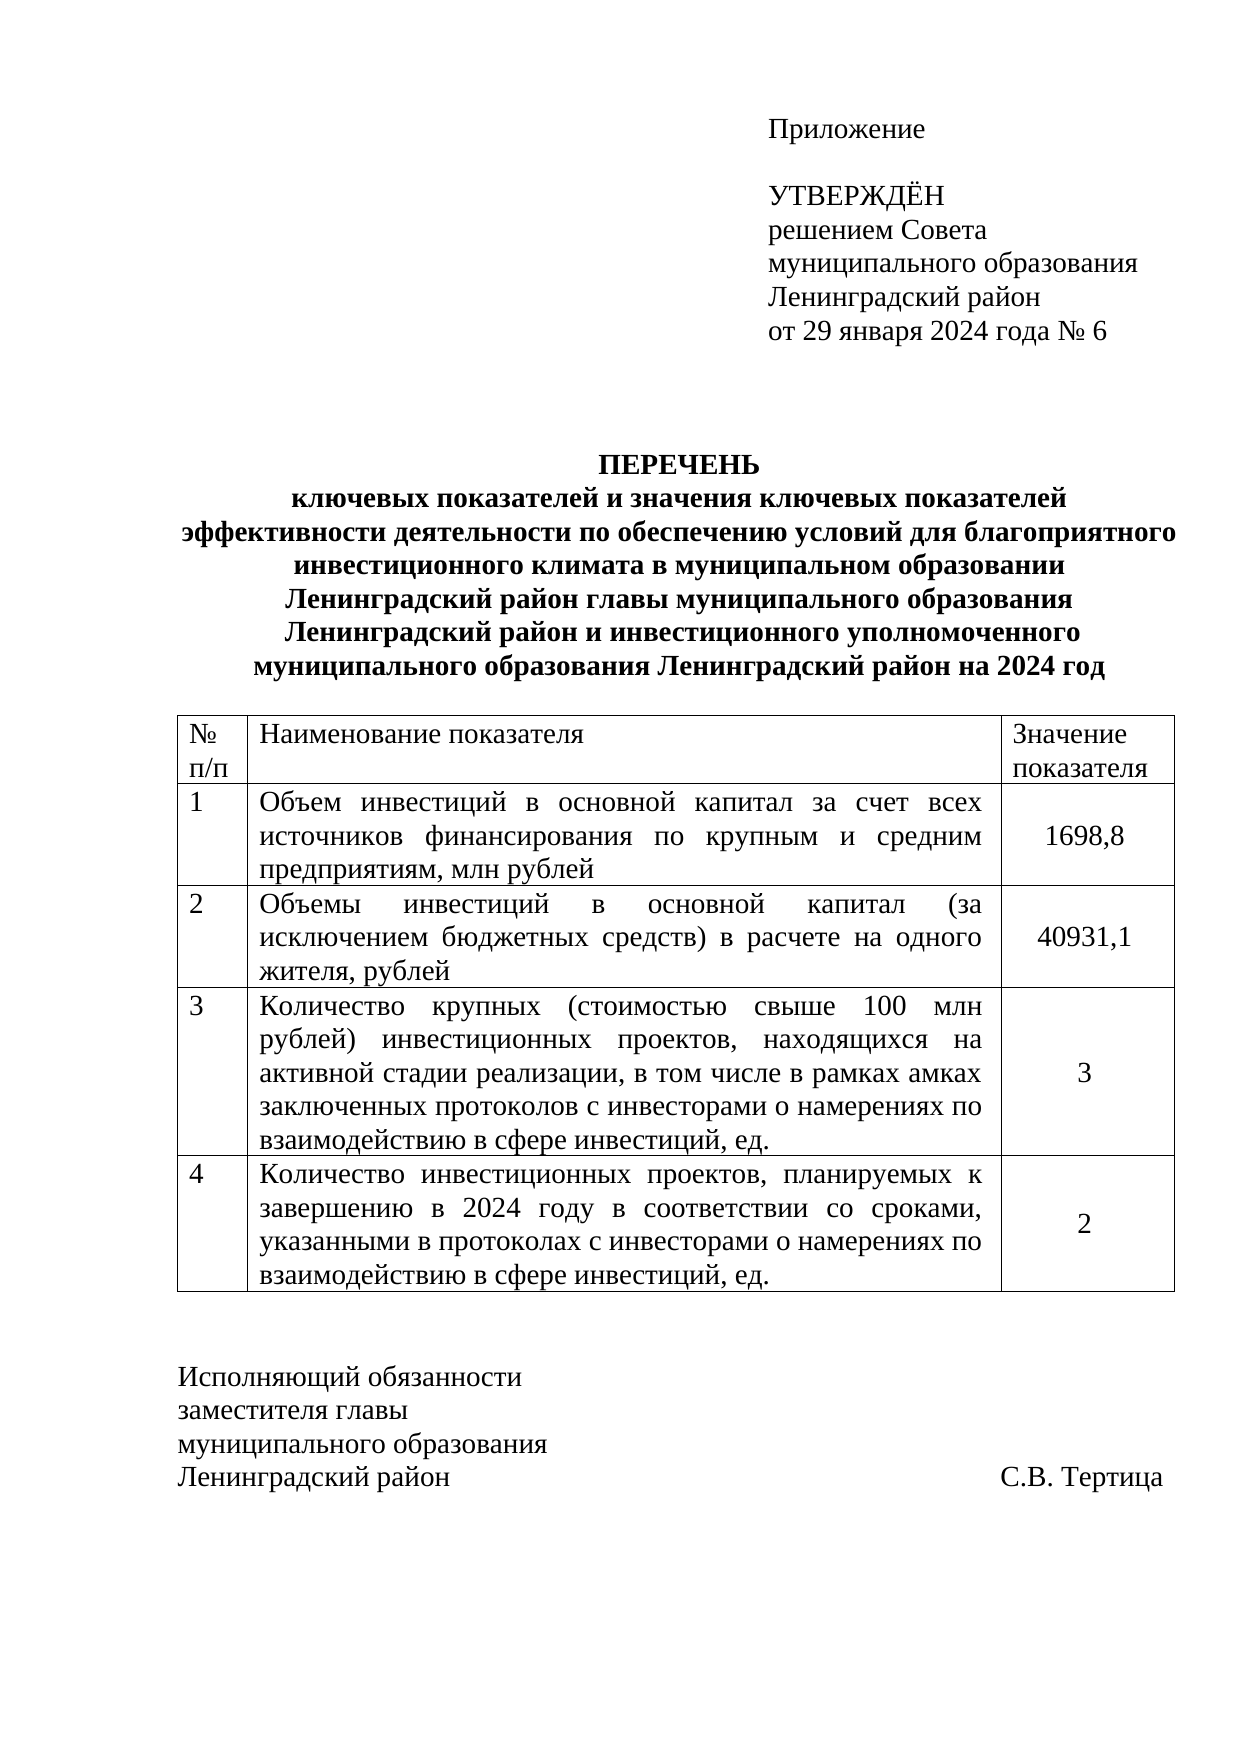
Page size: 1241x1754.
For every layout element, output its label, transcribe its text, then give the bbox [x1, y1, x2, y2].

text Приложение [768, 111, 1181, 145]
table_cell 4 [178, 1156, 247, 1291]
text решением Совета [768, 212, 1181, 246]
text ПЕРЕЧЕНЬ [177, 447, 1181, 480]
text от 29 января 2024 года № 6 [768, 313, 1181, 346]
table_cell Объем инвестиций в основной капитал за счет всех источников финансирования по крупным и средним предприятиям, млн рублей [248, 784, 1001, 885]
text Ленинградский район [768, 279, 1181, 313]
table_cell 3 [1002, 988, 1174, 1155]
table_cell 2 [1002, 1156, 1174, 1291]
table_cell Количество крупных (стоимостью свыше 100 млн рублей) инвестиционных проектов, находящихся на активной стадии реализации, в том числе в рамках амках заключенных протоколов с инвесторами о намерениях по взаимодействию в сфере инвестиций, ед. [248, 988, 1001, 1155]
text муниципального образования Ленинградский район на 2024 год [177, 648, 1181, 682]
text заместителя главы [177, 1392, 1181, 1426]
table_cell 3 [178, 988, 247, 1155]
text Ленинградский район главы муниципального образования [177, 581, 1181, 614]
table_header № п/п [178, 716, 247, 783]
text УТВЕРЖДЁН [768, 178, 1181, 212]
table_cell Объемы инвестиций в основной капитал (за исключением бюджетных средств) в расчете на одного жителя, рублей [248, 886, 1001, 987]
table_cell Количество инвестиционных проектов, планируемых к завершению в 2024 году в соответствии со сроками, указанными в протоколах с инвесторами о намерениях по взаимодействию в сфере инвестиций, ед. [248, 1156, 1001, 1291]
table_cell 1698,8 [1002, 784, 1174, 885]
text муниципального образования [768, 246, 1181, 279]
text эффективности деятельности по обеспечению условий для благоприятного инвестиционного климата в муниципальном образовании [177, 514, 1181, 581]
table_header Значение показателя [1002, 716, 1174, 783]
text Исполняющий обязанности [177, 1359, 1181, 1392]
text Ленинградский район и инвестиционного уполномоченного [177, 614, 1181, 648]
table_cell 1 [178, 784, 247, 885]
text муниципального образования [177, 1426, 1181, 1459]
table_header Наименование показателя [248, 716, 1001, 783]
table_cell 40931,1 [1002, 886, 1174, 987]
text Ленинградский район С.В. Тертица [177, 1459, 1181, 1493]
text ключевых показателей и значения ключевых показателей [177, 480, 1181, 514]
table_cell 2 [178, 886, 247, 987]
